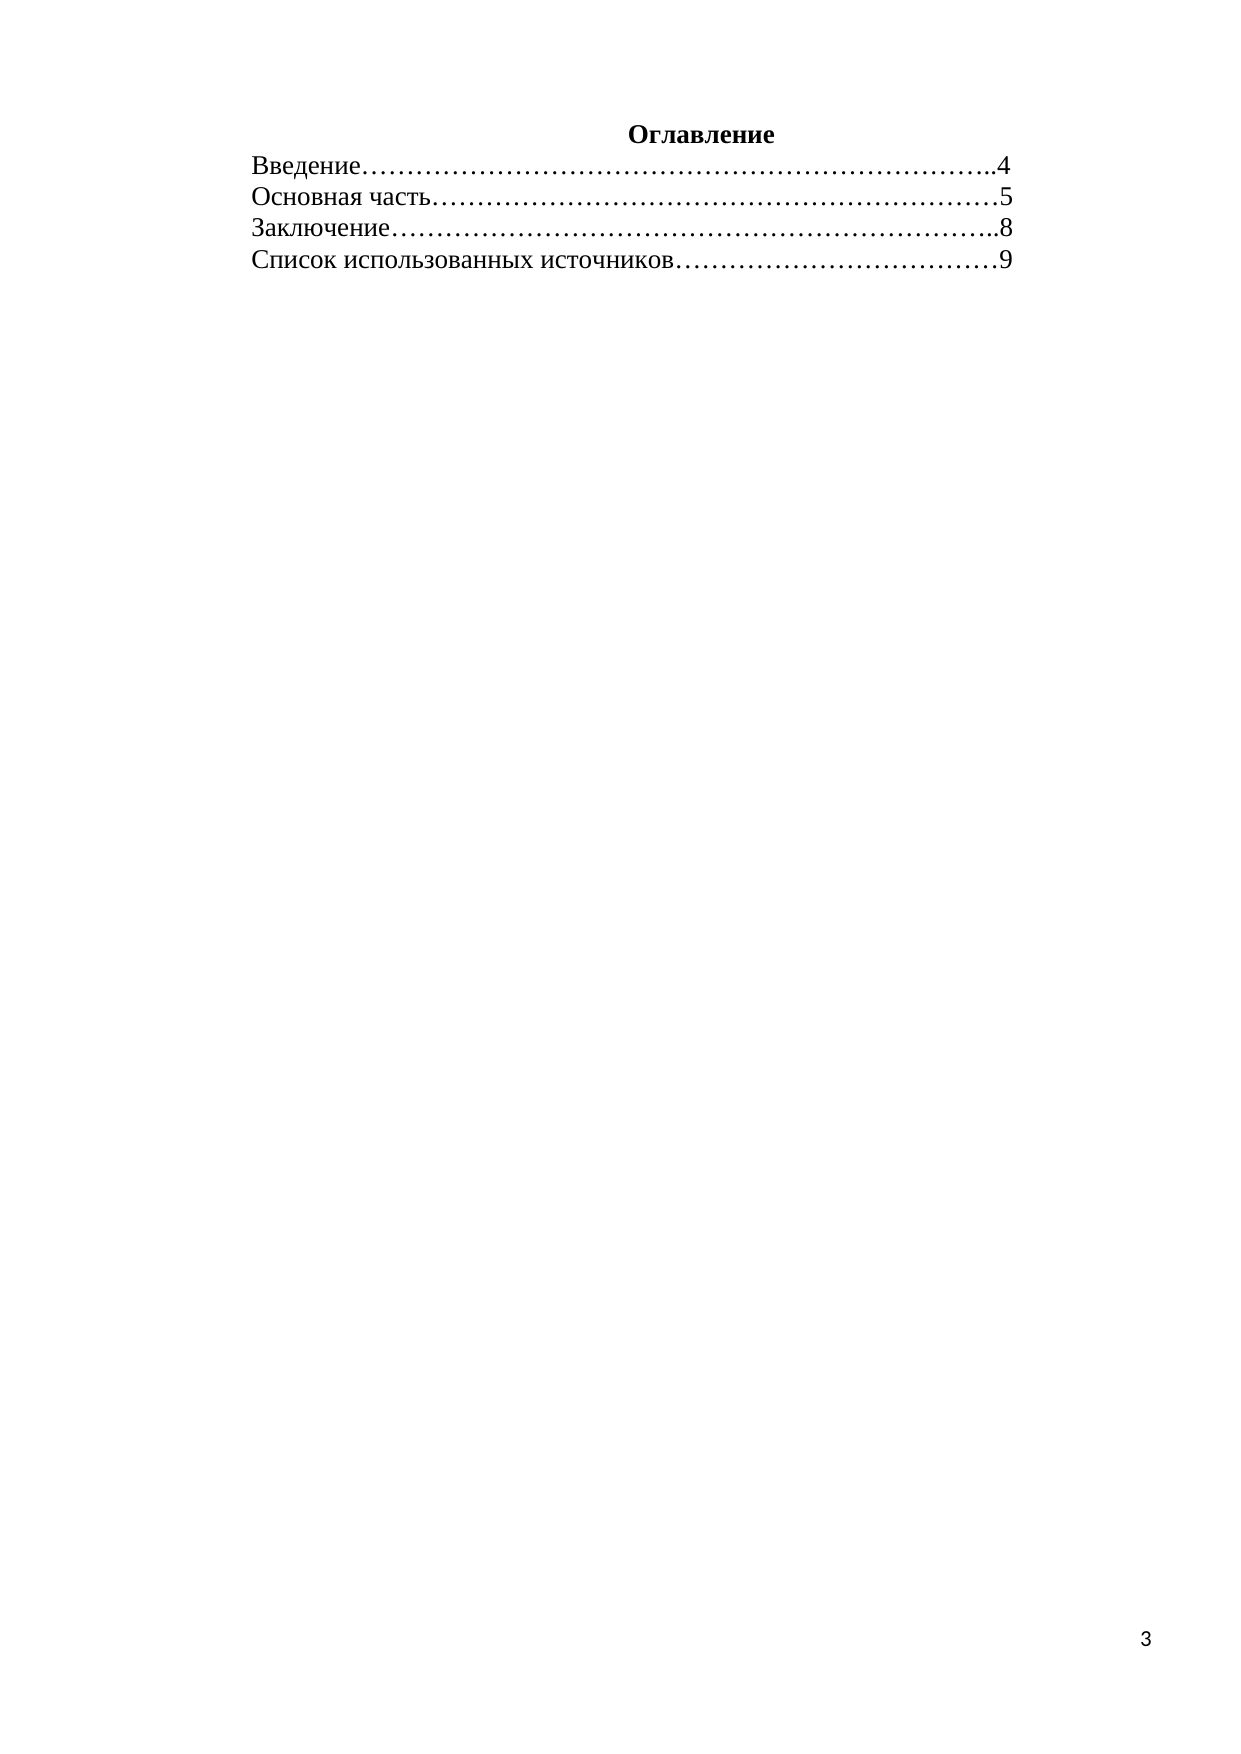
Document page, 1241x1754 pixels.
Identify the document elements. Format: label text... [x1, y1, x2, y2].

text Основная часть………………………………………………………5 [177, 180, 1152, 212]
text Список использованных источников………………………………9 [177, 243, 1152, 274]
text Оглавление [177, 118, 1152, 149]
text Введение……………………………………………………………..4 [177, 149, 1152, 180]
text Заключение…………………………………………………………..8 [177, 212, 1152, 243]
